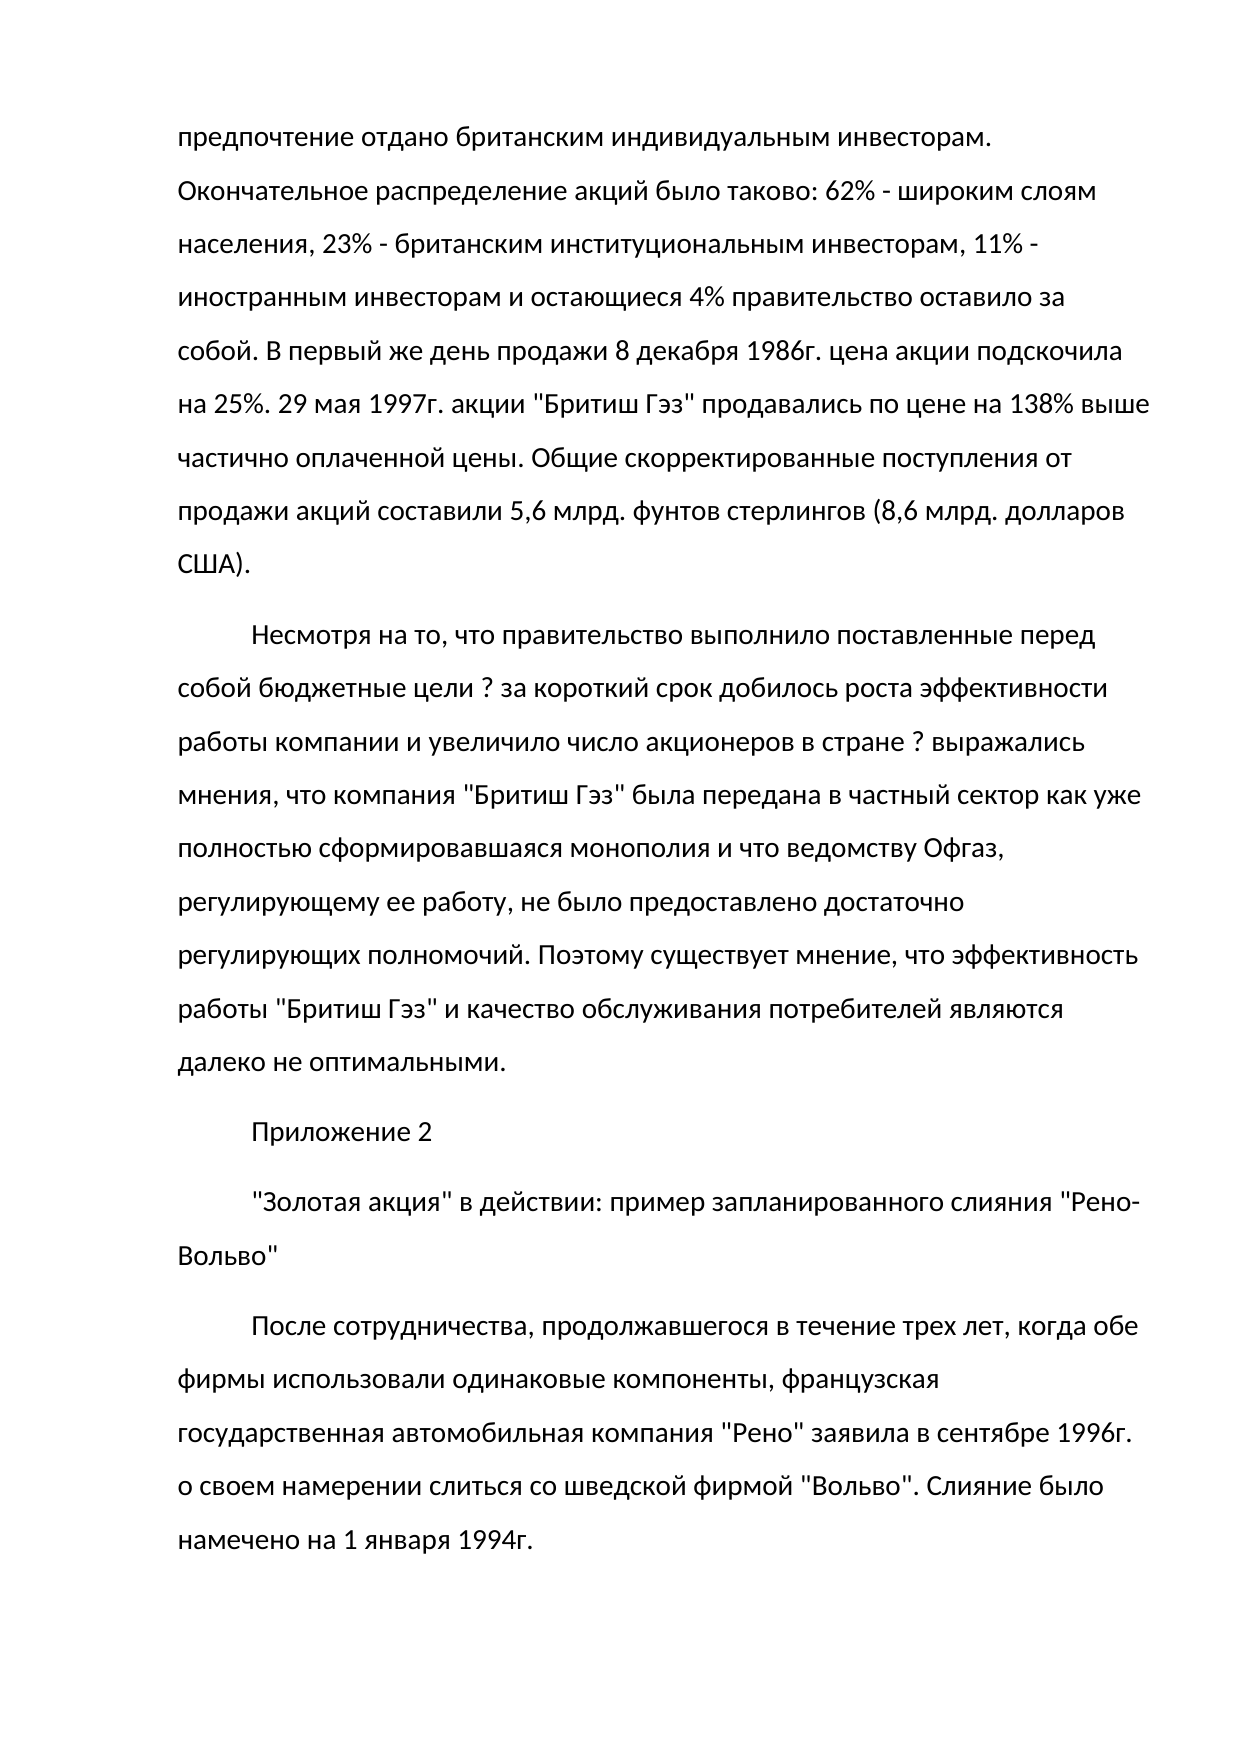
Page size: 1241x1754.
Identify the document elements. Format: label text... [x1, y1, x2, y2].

text После сотрудничества, продолжавшегося в течение трех лет, когда обе фирмы использовали одинаковые компоненты, французская государственная автомобильная компания "Рено" заявила в сентябре 1996г. о своем намерении слиться со шведской фирмой "Вольво". Слияние было намечено на 1 января 1994г. [177, 1307, 1152, 1556]
text Несмотря на то, что правительство выполнило поставленные перед собой бюджетные цели ? за короткий срок добилось роста эффективности работы компании и увеличило число акционеров в стране ? выражались мнения, что компания "Бритиш Гэз" была передана в частный сектор как уже полностью сформировавшаяся монополия и что ведомству Офгаз, регулирующему ее работу, не было предоставлено достаточно регулирующих полномочий. Поэтому существует мнение, что эффективность работы "Бритиш Гэз" и качество обслуживания потребителей являются далеко не оптимальными. [177, 616, 1152, 1079]
text "Золотая акция" в действии: пример запланированного слияния "Рено-Вольво" [177, 1183, 1152, 1272]
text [177, 118, 1152, 581]
text Приложение 2 [177, 1113, 1152, 1149]
